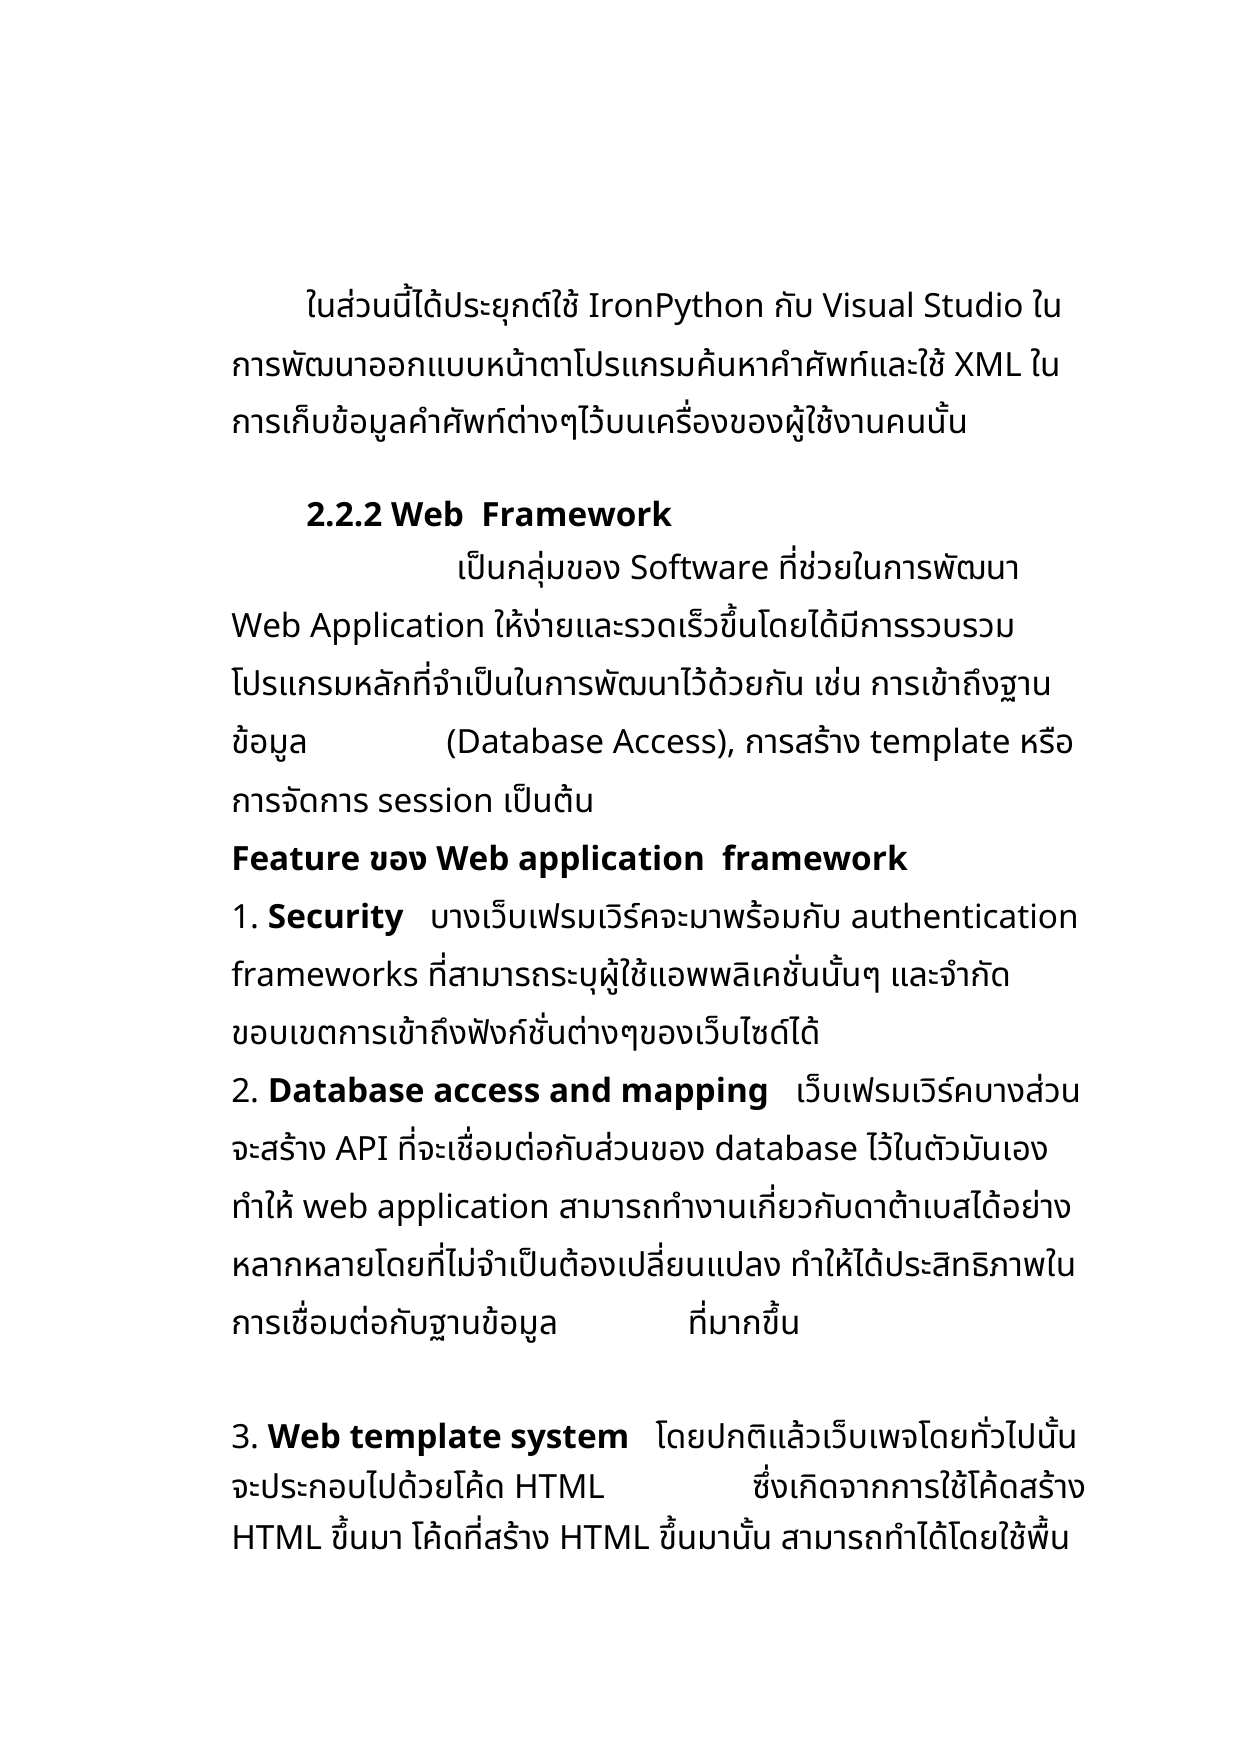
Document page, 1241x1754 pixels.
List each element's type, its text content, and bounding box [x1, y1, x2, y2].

text 2.2.2 Web Framework เป็นกลุ่มของ Software ที่ช่วยในการพัฒนา Web Application ให้ง่ายและรวดเร็วขึ้นโดยได้มีการรวบรวมโปรแกรมหลักที่จำเป็นในการพัฒนาไว้ด้วยกัน เช่น การเข้าถึงฐานข้อมูล (Database Access), การสร้าง template หรือการจัดการ session เป็นต้น [231, 491, 1098, 827]
text 2. Database access and mapping เว็บเฟรมเวิร์คบางส่วนจะสร้าง API ที่จะเชื่อมต่อกับส่วนของ database ไว้ในตัวมันเอง ทำให้ web application สามารถทำงานเกี่ยวกับดาต้าเบสได้อย่างหลากหลายโดยที่ไม่จำเป็นต้องเปลี่ยนแปลง ทำให้ได้ประสิทธิภาพในการเชื่อมต่อกับฐานข้อมูล ที่มากขึ้น [231, 1067, 1098, 1349]
text 1. Security บางเว็บเฟรมเวิร์คจะมาพร้อมกับ authentication frameworks ที่สามารถระบุผู้ใช้แอพพลิเคชั่นนั้นๆ และจำกัดขอบเขตการเข้าถึงฟังก์ชั่นต่างๆของเว็บไซด์ได้ [231, 893, 1098, 1059]
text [231, 1412, 1098, 1564]
list ในส่วนนี้ได้ประยุกต์ใช้ IronPython กับ Visual Studio ในการพัฒนาออกแบบหน้าตาโปรแกรมค้นหาคำศัพท์และใช้ XML ในการเก็บข้อมูลคำศัพท์ต่างๆไว้บนเครื่องของผู้ใช้งานคนนั้น [231, 282, 1098, 449]
text Feature ของ Web application framework [231, 834, 1098, 885]
